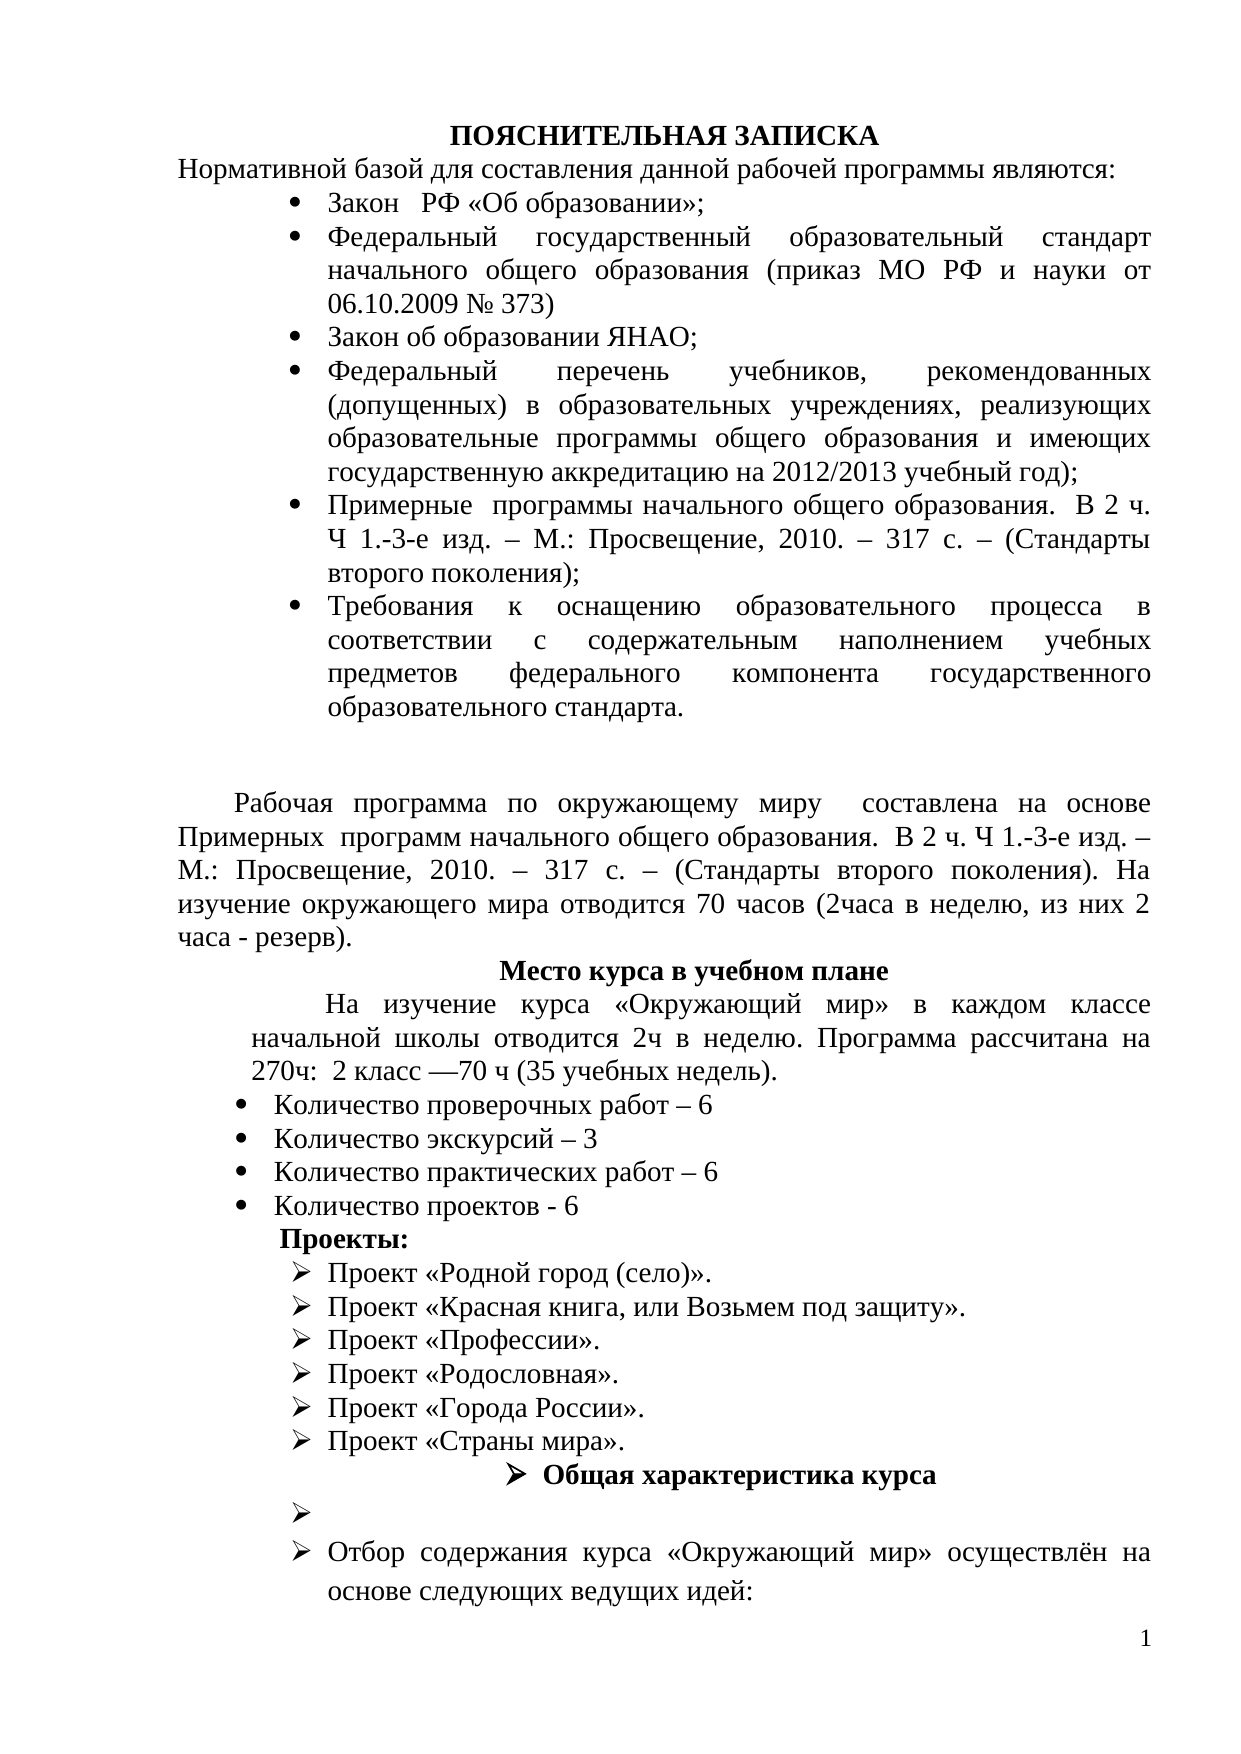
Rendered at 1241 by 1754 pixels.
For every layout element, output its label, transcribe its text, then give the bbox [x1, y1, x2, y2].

list Проект «Родословная». [290, 1356, 1152, 1390]
list Количество проектов - 6 [236, 1188, 1152, 1222]
list Проект «Профессии». [290, 1322, 1152, 1356]
list Проект «Страны мира». [290, 1423, 1152, 1457]
list Примерные программы начального общего образования. В 2 ч. Ч 1.-3-е изд. – М.: Просвещение, 2010. – 317 с. – (Стандарты второго поколения); [290, 487, 1152, 588]
list Закон об образовании ЯНАО; [290, 319, 1152, 353]
list Количество проверочных работ – 6 [236, 1087, 1152, 1121]
text Рабочая программа по окружающему миру составлена на основе Примерных программ начального общего образования. В 2 ч. Ч 1.-3-е изд. – М.: Просвещение, 2010. – 317 с. – (Стандарты второго поколения). На изучение окружающего мира отводится 70 часов (2часа в неделю, из них 2 часа - резерв). [177, 785, 1152, 953]
text Место курса в учебном плане [177, 953, 1152, 986]
list Закон РФ «Об образовании»; [290, 185, 1152, 219]
list Требования к оснащению образовательного процесса в соответствии с содержательным наполнением учебных предметов федерального компонента государственного образовательного стандарта. [290, 588, 1152, 722]
text Проекты: [177, 1222, 1152, 1255]
list Федеральный перечень учебников, рекомендованных (допущенных) в образовательных учреждениях, реализующих образовательные программы общего образования и имеющих государственную аккредитацию на 2012/2013 учебный год); [290, 353, 1152, 487]
list Отбор содержания курса «Окружающий мир» осуществлён на основе следующих ведущих идей: [290, 1534, 1152, 1607]
text На изучение курса «Окружающий мир» в каждом классе начальной школы отводится 2ч в неделю. Программа рассчитана на 270ч: 2 класс —70 ч (35 учебных недель). [251, 986, 1152, 1087]
list Количество экскурсий – 3 [236, 1121, 1152, 1154]
list Проект «Красная книга, или Возьмем под защиту». [290, 1289, 1152, 1322]
text ПОЯСНИТЕЛЬНАЯ ЗАПИСКА [177, 118, 1152, 152]
list Количество практических работ – 6 [236, 1154, 1152, 1188]
text Нормативной базой для составления данной рабочей программы являются: [177, 152, 1152, 185]
list Общая характеристика курса [290, 1457, 1152, 1491]
list Проект «Города России». [290, 1390, 1152, 1423]
list Федеральный государственный образовательный стандарт начального общего образования (приказ МО РФ и науки от 06.10.2009 № 373) [290, 219, 1152, 319]
list Проект «Родной город (село)». [290, 1255, 1152, 1289]
